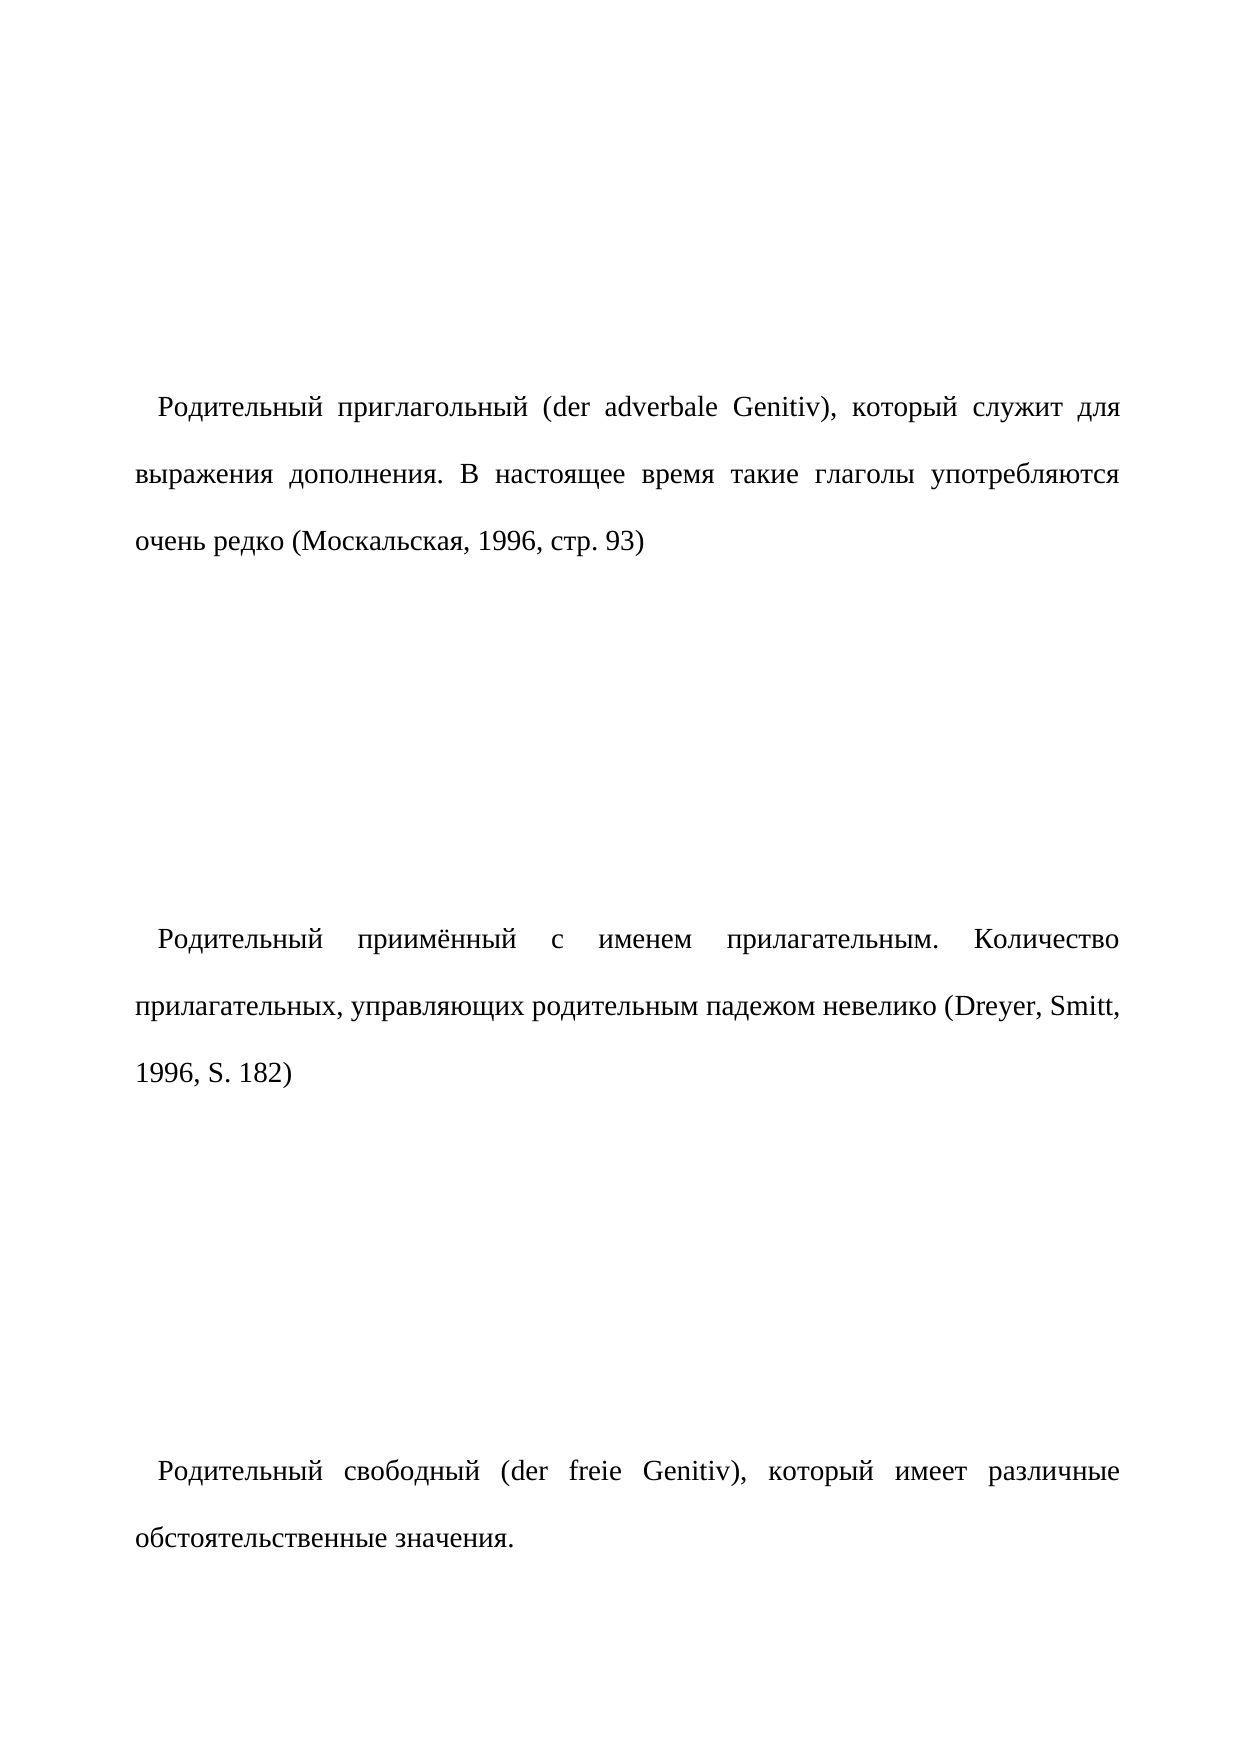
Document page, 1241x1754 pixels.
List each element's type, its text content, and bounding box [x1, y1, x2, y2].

text Родительный приглагольный (der adverbale Genitiv), который служит для выражения дополнения. В настоящее время такие глаголы употребляются очень редко (Москальская, 1996, стр. 93) [135, 389, 1120, 556]
text Родительный свободный (der freie Genitiv), который имеет различные обстоятельственные значения. [135, 1453, 1120, 1553]
text Родительный приимённый с именем прилагательным. Количество прилагательных, управляющих родительным падежом невелико (Dreyer, Smitt, 1996, S. 182) [135, 921, 1120, 1088]
